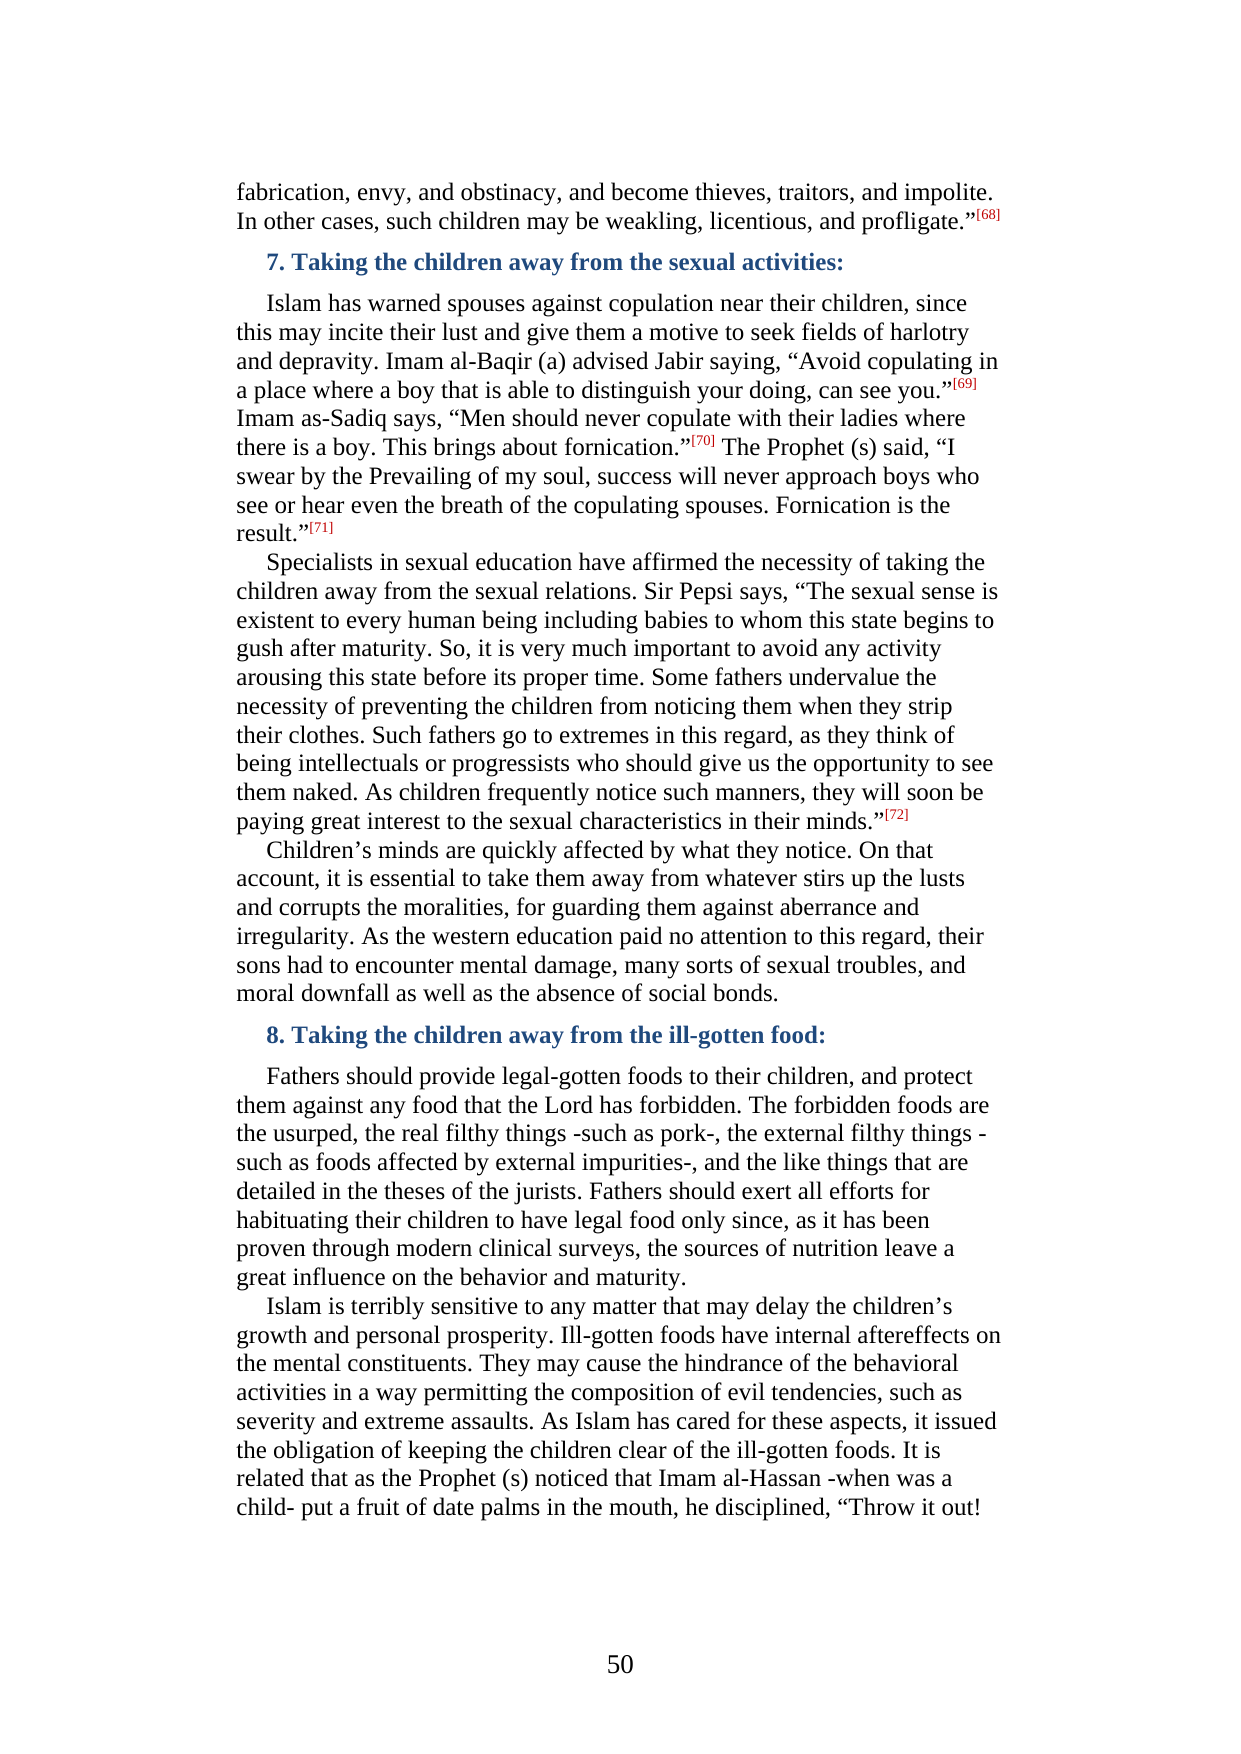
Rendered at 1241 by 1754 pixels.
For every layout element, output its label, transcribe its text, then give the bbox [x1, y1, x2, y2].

subtitle 8. Taking the children away from the ill-gotten food: [236, 1020, 1004, 1048]
text Specialists in sexual education have affirmed the necessity of taking the children away from the sexual relations. Sir Pepsi says, “The sexual sense is existent to every human being including babies to whom this state begins to gush after maturity. So, it is very much important to avoid any activity arousing this state before its proper time. Some fathers undervalue the necessity of preventing the children from noticing them when they strip their clothes. Such fathers go to extremes in this regard, as they think of being intellectuals or progressists who should give us the opportunity to see them naked. As children frequently notice such manners, they will soon be paying great interest to the sexual characteristics in their minds.”[72] [236, 547, 1004, 835]
subtitle 7. Taking the children away from the sexual activities: [236, 247, 1004, 276]
text Islam has warned spouses against copulation near their children, since this may incite their lust and give them a motive to seek fields of harlotry and depravity. Imam al-Baqir (a) advised Jabir saying, “Avoid copulating in a place where a boy that is able to distinguish your doing, can see you.”[69] Imam as-Sadiq says, “Men should never copulate with their ladies where there is a boy. This brings about fornication.”[70] The Prophet (s) said, “I swear by the Prevailing of my soul, success will never approach boys who see or hear even the breath of the copulating spouses. Fornication is the result.”[71] [236, 288, 1004, 547]
text Fathers should provide legal-gotten foods to their children, and protect them against any food that the Lord has forbidden. The forbidden foods are the usurped, the real filthy things -such as pork-, the external filthy things -such as foods affected by external impurities-, and the like things that are detailed in the theses of the jurists. Fathers should exert all efforts for habituating their children to have legal food only since, as it has been proven through modern clinical surveys, the sources of nutrition leave a great influence on the behavior and maturity. [236, 1061, 1004, 1291]
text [236, 177, 1004, 235]
text Children’s minds are quickly affected by what they notice. On that account, it is essential to take them away from whatever stirs up the lusts and corrupts the moralities, for guarding them against aberrance and irregularity. As the western education paid no attention to this regard, their sons had to encounter mental damage, many sorts of sexual troubles, and moral downfall as well as the absence of social bonds. [236, 835, 1004, 1007]
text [236, 1291, 1004, 1521]
